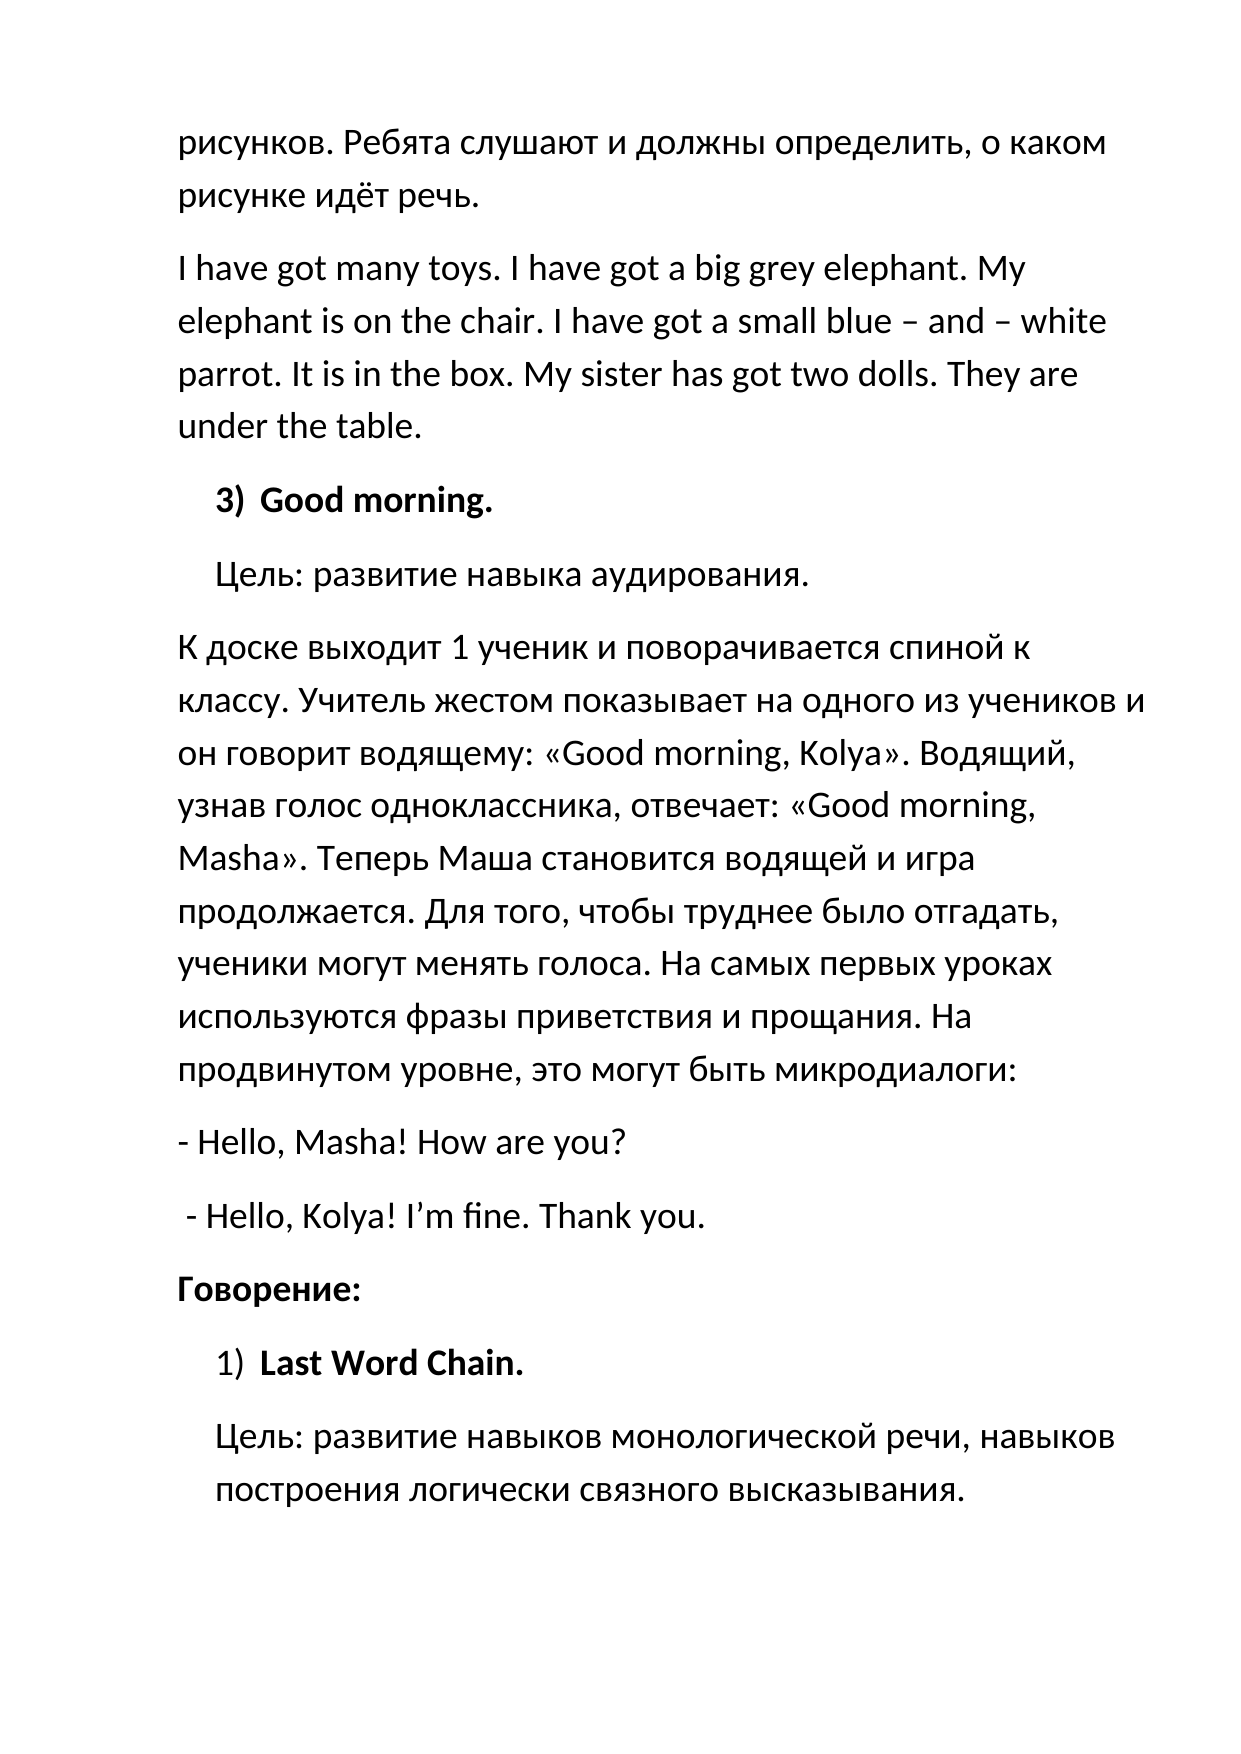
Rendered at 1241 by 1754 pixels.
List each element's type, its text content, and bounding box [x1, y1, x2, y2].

text I have got many toys. I have got a big grey elephant. My elephant is on the chair. I have got a small blue – and – white parrot. It is in the box. My sister has got two dolls. They are under the table. [177, 244, 1152, 448]
list Last Word Chain. [215, 1339, 1152, 1385]
text К доске выходит 1 ученик и поворачивается спиной к классу. Учитель жестом показывает на одного из учеников и он говорит водящему: «Good morning, Kolya». Водящий, узнав голос одноклассника, отвечает: «Good morning, Masha». Теперь Маша становится водящей и игра продолжается. Для того, чтобы труднее было отгадать, ученики могут менять голоса. На самых первых уроках используются фразы приветствия и прощания. На продвинутом уровне, это могут быть микродиалоги: [177, 623, 1152, 1091]
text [177, 118, 1152, 217]
text Говорение: [177, 1265, 1152, 1311]
text Цель: развитие навыка аудирования. [215, 549, 1152, 595]
text - Hello, Masha! How are you? [177, 1118, 1152, 1164]
text Цель: развитие навыков монологической речи, навыков построения логически связного высказывания. [215, 1412, 1152, 1511]
list Good morning. [215, 476, 1152, 522]
text - Hello, Kolya! I’m fine. Thank you. [177, 1192, 1152, 1238]
